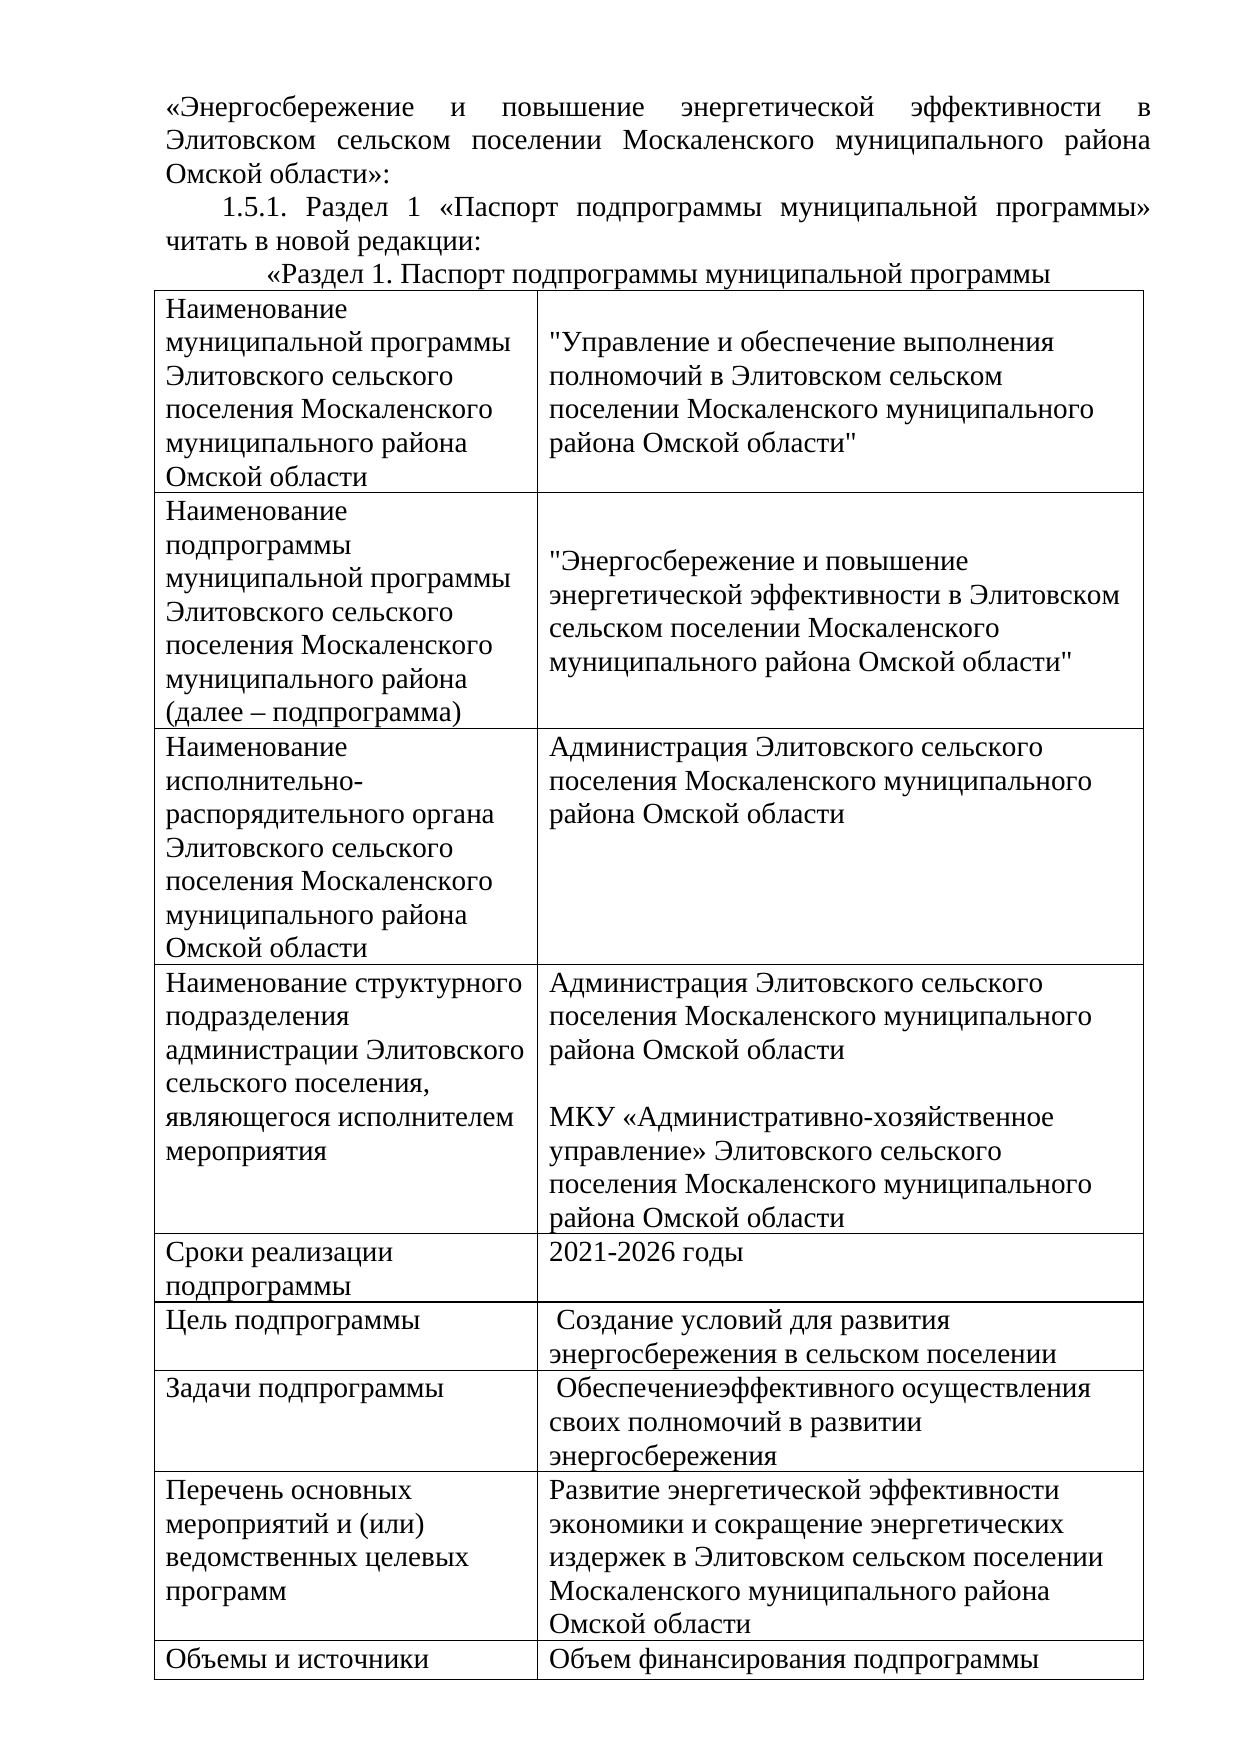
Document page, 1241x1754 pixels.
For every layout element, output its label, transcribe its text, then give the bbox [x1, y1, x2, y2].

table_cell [155, 1641, 537, 1679]
table_cell "Энергосбережение и повышение энергетической эффективности в Элитовском сельском поселении Москаленского муниципального района Омской области" [538, 493, 1143, 728]
table_cell Создание условий для развития энергосбережения в сельском поселении [538, 1303, 1143, 1369]
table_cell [538, 1641, 1143, 1679]
table_cell Сроки реализации подпрограммы [155, 1234, 537, 1301]
table_cell Цель подпрограммы [155, 1303, 537, 1369]
table_cell Наименование структурного подразделения администрации Элитовского сельского поселения, являющегося исполнителем мероприятия [155, 965, 537, 1233]
table_cell Администрация Элитовского сельского поселения Москаленского муниципального района Омской области [538, 729, 1143, 964]
table_cell Наименование исполнительно-распорядительного органа Элитовского сельского поселения Москаленского муниципального района Омской области [155, 729, 537, 964]
table_cell Наименование подпрограммы муниципальной программы Элитовского сельского поселения Москаленского муниципального района (далее – подпрограмма) [155, 493, 537, 728]
table_cell Задачи подпрограммы [155, 1371, 537, 1471]
table_cell Перечень основных мероприятий и (или) ведомственных целевых программ [155, 1472, 537, 1640]
text «Раздел 1. Паспорт подпрограммы муниципальной программы [165, 256, 1152, 290]
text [165, 89, 1152, 189]
table_header "Управление и обеспечение выполнения полномочий в Элитовском сельском поселении Москаленского муниципального района Омской области" [538, 291, 1143, 492]
table_header Наименование муниципальной программы Элитовского сельского поселения Москаленского муниципального района Омской области [155, 291, 537, 492]
text 1.5.1. Раздел 1 «Паспорт подпрограммы муниципальной программы» читать в новой редакции: [165, 189, 1152, 256]
table_cell 2021-2026 годы [538, 1234, 1143, 1301]
table_cell Обеспечениеэффективного осуществления своих полномочий в развитии энергосбережения [538, 1371, 1143, 1471]
table_cell Развитие энергетической эффективности экономики и сокращение энергетических издержек в Элитовском сельском поселении Москаленского муниципального района Омской области [538, 1472, 1143, 1640]
table_cell Администрация Элитовского сельского поселения Москаленского муниципального района Омской области МКУ «Административно-хозяйственное управление» Элитовского сельского поселения Москаленского муниципального района Омской области [538, 965, 1143, 1233]
